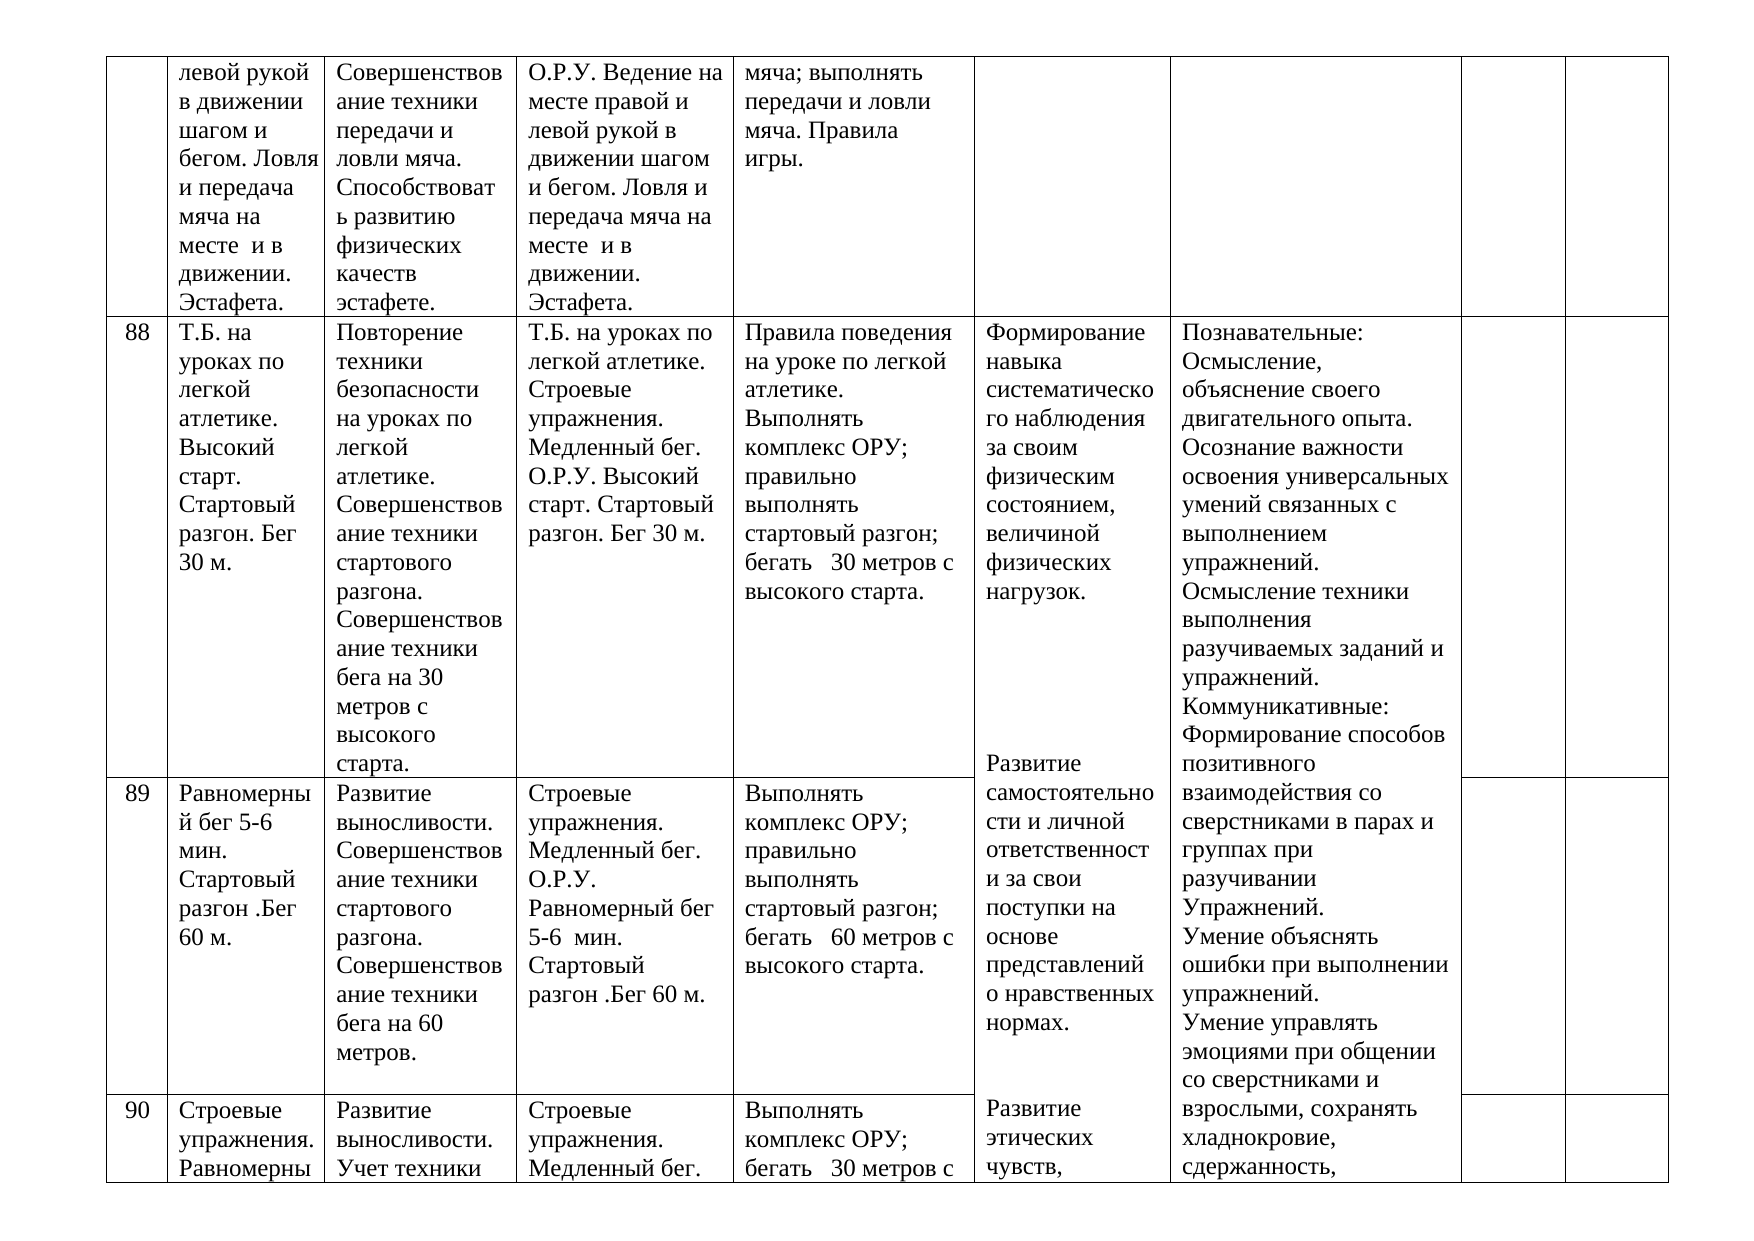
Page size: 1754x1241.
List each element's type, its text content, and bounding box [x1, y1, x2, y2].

table_cell [1462, 1095, 1565, 1182]
table_cell [1566, 778, 1668, 1094]
table_cell Равномерный бег 5-6 мин. Стартовый разгон .Бег 60 м. [168, 778, 324, 1094]
table_cell [1462, 317, 1565, 777]
table_cell Правила поведения на уроке по легкой атлетике. Выполнять комплекс ОРУ; правильно выполнять стартовый разгон; бегать 30 метров с высокого старта. [734, 317, 974, 777]
table_cell Повторение техники безопасности на уроках по легкой атлетике. Совершенствование техники стартового разгона. Совершенствование техники бега на 30 метров с высокого старта. [325, 317, 516, 777]
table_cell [517, 57, 733, 316]
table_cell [734, 1095, 974, 1182]
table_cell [734, 57, 974, 316]
table_cell Т.Б. на уроках по легкой атлетике. Высокий старт. Стартовый разгон. Бег 30 м. [168, 317, 324, 777]
table_cell [1566, 57, 1668, 316]
table_cell 89 [107, 778, 167, 1094]
table_cell 88 [107, 317, 167, 777]
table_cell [325, 1095, 516, 1182]
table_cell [168, 57, 324, 316]
table_cell Формирование навыка систематического наблюдения за своим физическим состоянием, величиной физических нагрузок. Развитие самостоятельности и личной ответственности за свои поступки на основе представлений о нравственных нормах. Развитие этических чувств, доброжелательности и эмоционально-нравственной отзывчивости, понимания и сопереживания чувствам других людей. Формирование эстетических потребностей, ценностей и чувств. Формирование и проявление положительных качеств личности, дисциплинированности, трудолюбия и упорства в достижении поставленной цели. [975, 317, 1170, 1182]
table_cell 87 [107, 57, 167, 316]
table_cell Познавательные: Осмысление, объяснение своего двигательного опыта. Осознание важности освоения универсальных умений связанных с выполнением упражнений. Осмысление техники выполнения разучиваемых заданий и упражнений. Коммуникативные: Формирование способов позитивного взаимодействия со сверстниками в парах и группах при разучивании Упражнений. Умение объяснять ошибки при выполнении упражнений. Умение управлять эмоциями при общении со сверстниками и взрослыми, сохранять хладнокровие, сдержанность, рассудительность. Умение с достаточной полнотой и точностью выражать свои мысли в соответствии с задачами урока, владение специальной терминологией. Регулятивные: Умение организовать самостоятельную деятельность с учетом требований ее безопасности, сохранности инвентаря и оборудования, организации мест занятий. Умение характеризовать, выполнять задание в соответствии с целью и анализировать технику выполнения упражнений, давать объективную оценку технике выполнения упражнений на основе освоенных знаний и имеющегося опыта. Умение технически правильно выполнять двигательные действия из базовых видов спорта, использовать их в игровой и соревновательной деятельности. Умение планировать собственную деятельность, распределять нагрузку и отдых в процессе ее выполнения. Умение видеть красоту движений, выделять и обосновывать эстетические признаки в движениях и передвижениях человека. [1171, 317, 1461, 1182]
table_cell 90 [107, 1095, 167, 1182]
table_cell [1462, 778, 1565, 1094]
table_cell Т.Б. на уроках по легкой атлетике. Строевые упражнения. Медленный бег. О.Р.У. Высокий старт. Стартовый разгон. Бег 30 м. [517, 317, 733, 777]
table_cell Развитие выносливости. Совершенствование техники стартового разгона. Совершенствование техники бега на 60 метров. [325, 778, 516, 1094]
table_cell [1462, 57, 1565, 316]
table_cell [325, 57, 516, 316]
table_cell [1566, 1095, 1668, 1182]
table_cell Выполнять комплекс ОРУ; правильно выполнять стартовый разгон; бегать 60 метров с высокого старта. [734, 778, 974, 1094]
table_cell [168, 1095, 324, 1182]
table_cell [517, 1095, 733, 1182]
table_cell [1566, 317, 1668, 777]
table_cell Строевые упражнения. Медленный бег. О.Р.У. Равномерный бег 5-6 мин. Стартовый разгон .Бег 60 м. [517, 778, 733, 1094]
